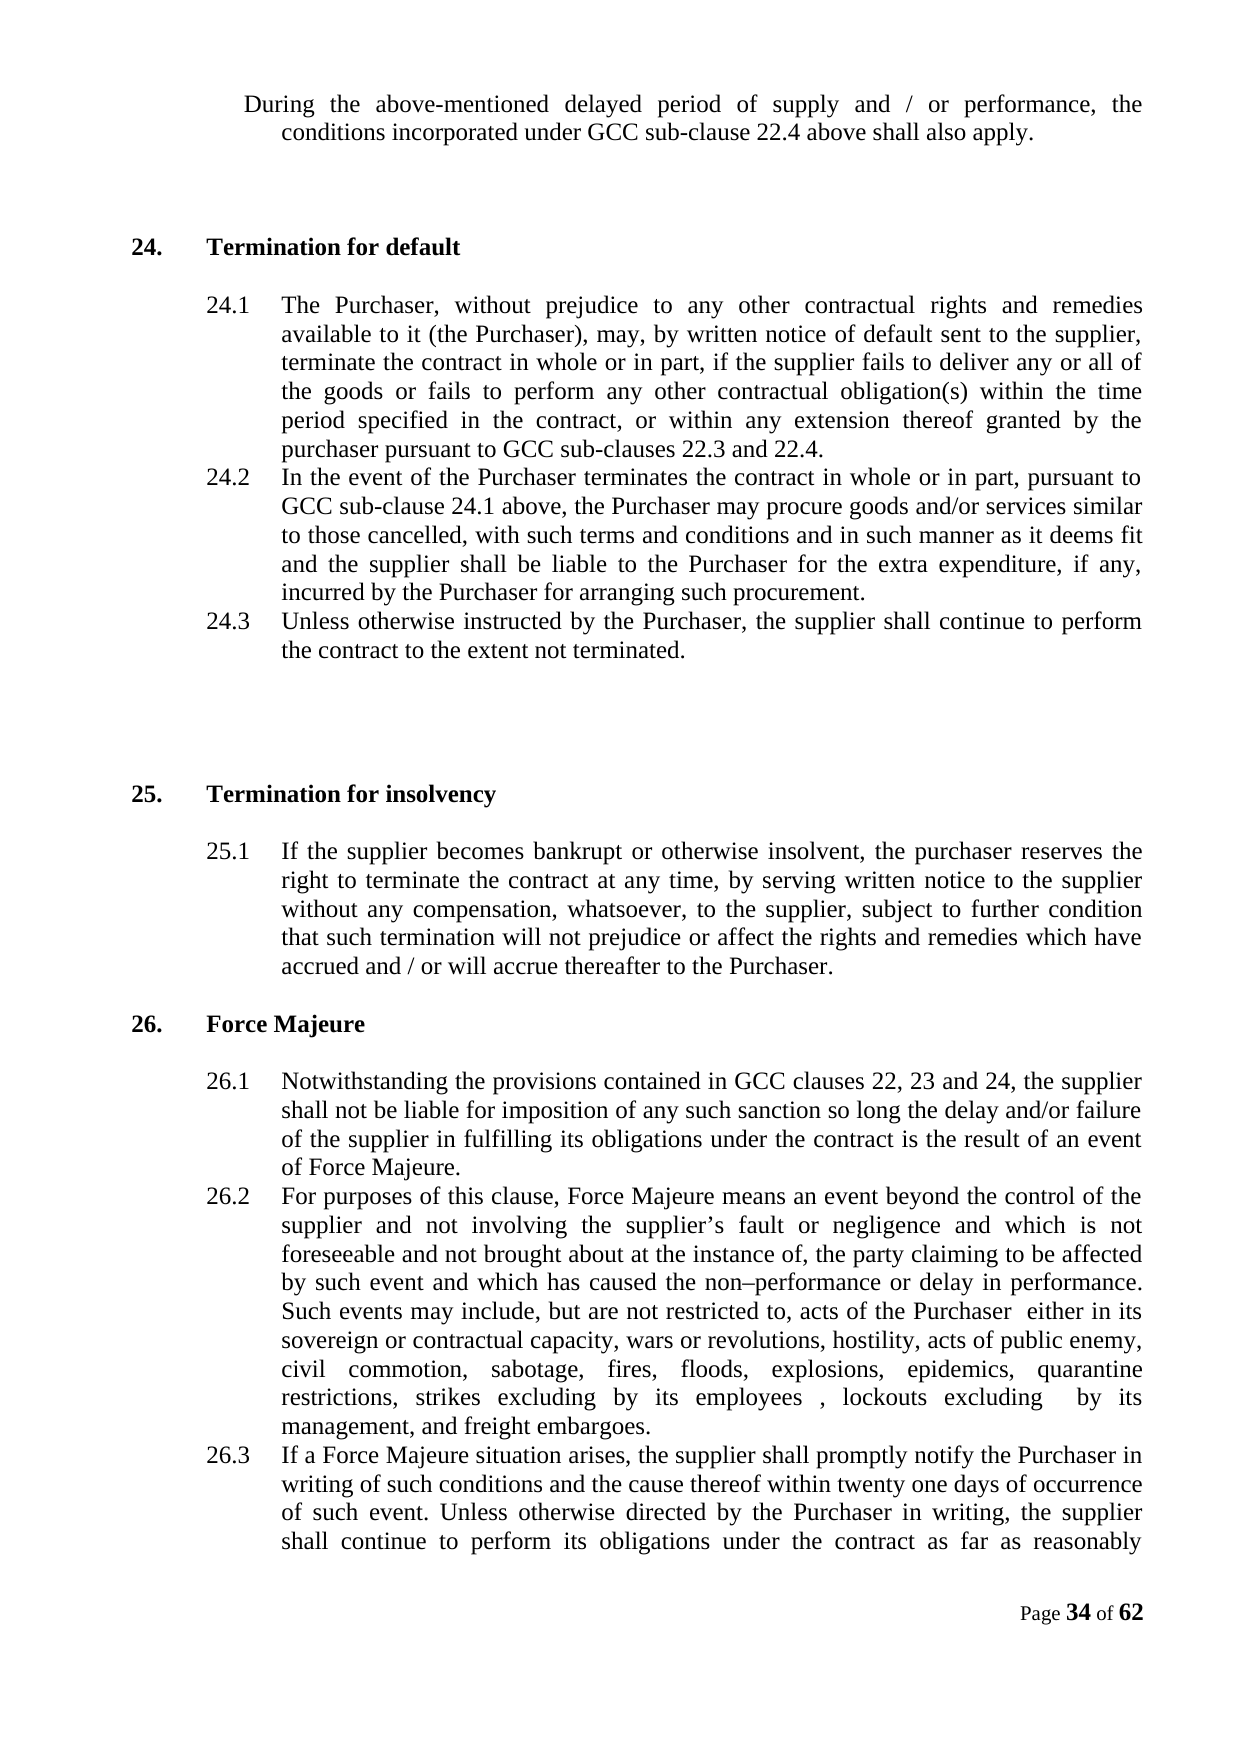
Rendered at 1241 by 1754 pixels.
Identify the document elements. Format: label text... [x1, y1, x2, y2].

text During the above-mentioned delayed period of supply and / or performance, the conditions incorporated under GCC sub-clause 22.4 above shall also apply. [244, 89, 1143, 146]
text 24.2 In the event of the Purchaser terminates the contract in whole or in part, pursuant to GCC sub-clause 24.1 above, the Purchaser may procure goods and/or services similar to those cancelled, with such terms and conditions and in such manner as it deems fit and the supplier shall be liable to the Purchaser for the extra expenditure, if any, incurred by the Purchaser for arranging such procurement. [206, 462, 1143, 606]
text 26.2 For purposes of this clause, Force Majeure means an event beyond the control of the supplier and not involving the supplier’s fault or negligence and which is not foreseeable and not brought about at the instance of, the party claiming to be affected by such event and which has caused the non–performance or delay in performance. Such events may include, but are not restricted to, acts of the Purchaser either in its sovereign or contractual capacity, wars or revolutions, hostility, acts of public enemy, civil commotion, sabotage, fires, floods, explosions, epidemics, quarantine restrictions, strikes excluding by its employees , lockouts excluding by its management, and freight embargoes. [206, 1181, 1143, 1440]
text 25. Termination for insolvency [131, 779, 1143, 807]
text 26.1 Notwithstanding the provisions contained in GCC clauses 22, 23 and 24, the supplier shall not be liable for imposition of any such sanction so long the delay and/or failure of the supplier in fulfilling its obligations under the contract is the result of an event of Force Majeure. [206, 1066, 1143, 1181]
text 25.1 If the supplier becomes bankrupt or otherwise insolvent, the purchaser reserves the right to terminate the contract at any time, by serving written notice to the supplier without any compensation, whatsoever, to the supplier, subject to further condition that such termination will not prejudice or affect the rights and remedies which have accrued and / or will accrue thereafter to the Purchaser. [206, 836, 1143, 980]
text 26. Force Majeure [131, 1009, 1143, 1037]
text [206, 1440, 1143, 1555]
text 24. Termination for default [131, 232, 1143, 261]
text 24.3 Unless otherwise instructed by the Purchaser, the supplier shall continue to perform the contract to the extent not terminated. [206, 606, 1143, 664]
text 24.1 The Purchaser, without prejudice to any other contractual rights and remedies available to it (the Purchaser), may, by written notice of default sent to the supplier, terminate the contract in whole or in part, if the supplier fails to deliver any or all of the goods or fails to perform any other contractual obligation(s) within the time period specified in the contract, or within any extension thereof granted by the purchaser pursuant to GCC sub-clauses 22.3 and 22.4. [206, 290, 1143, 462]
